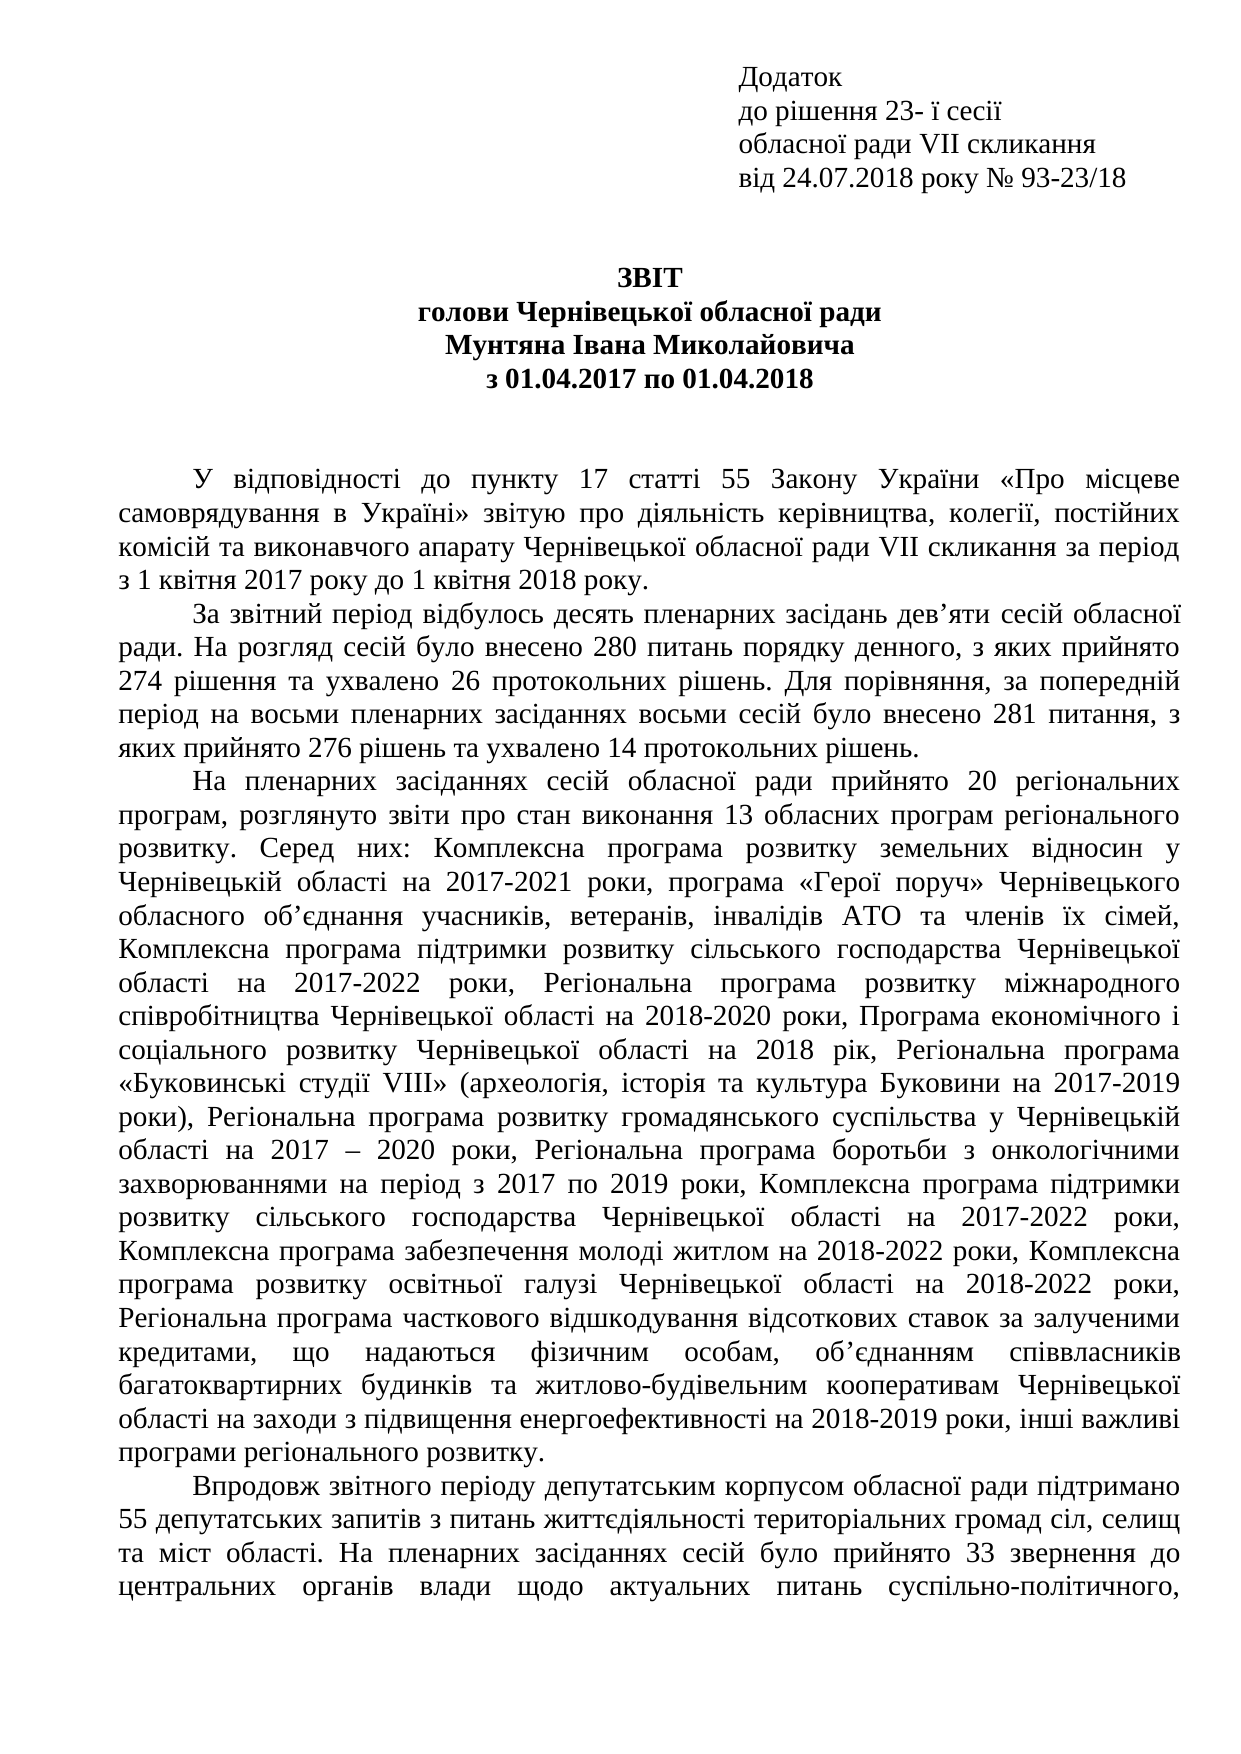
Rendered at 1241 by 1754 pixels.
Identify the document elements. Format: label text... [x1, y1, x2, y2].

text від 24.07.2018 року № 93-23/18 [738, 160, 1181, 193]
text голови Чернівецької обласної ради [118, 294, 1181, 327]
text обласної ради VII скликання [738, 126, 1181, 160]
text з 01.04.2017 по 01.04.2018 [118, 361, 1181, 394]
text На пленарних засіданнях сесій обласної ради прийнято 20 регіональних програм, розглянуто звіти про стан виконання 13 обласних програм регіонального розвитку. Серед них: Комплексна програма розвитку земельних відносин у Чернівецькій області на 2017-2021 роки, програма «Герої поруч» Чернівецького обласного об’єднання учасників, ветеранів, інвалідів АТО та членів їх сімей, Комплексна програма підтримки розвитку сільського господарства Чернівецької області на 2017-2022 роки, Регіональна програма розвитку міжнародного співробітництва Чернівецької області на 2018-2020 роки, Програма економічного і соціального розвитку Чернівецької області на 2018 рік, Регіональна програма «Буковинські студії VIII» (археологія, історія та культура Буковини на 2017-2019 роки), Регіональна програма розвитку громадянського суспільства у Чернівецькій області на 2017 – 2020 роки, Регіональна програма боротьби з онкологічними захворюваннями на період з 2017 по 2019 роки, Комплексна програма підтримки розвитку сільського господарства Чернівецької області на 2017-2022 роки, Комплексна програма забезпечення молоді житлом на 2018-2022 роки, Комплексна програма розвитку освітньої галузі Чернівецької області на 2018-2022 роки, Регіональна програма часткового відшкодування відсоткових ставок за залученими кредитами, що надаються фізичним особам, об’єднанням співвласників багатоквартирних будинків та житлово-будівельним кооперативам Чернівецької області на заходи з підвищення енергоефективності на 2018-2019 роки, інші важливі програми регіонального розвитку. [118, 763, 1181, 1468]
text до рішення 23- ї сесії [738, 93, 1181, 126]
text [118, 1468, 1181, 1602]
text За звітний період відбулось десять пленарних засідань дев’яти сесій обласної ради. На розгляд сесій було внесено 280 питань порядку денного, з яких прийнято 274 рішення та ухвалено 26 протокольних рішень. Для порівняння, за попередній період на восьми пленарних засіданнях восьми сесій було внесено 281 питання, з яких прийнято 276 рішень та ухвалено 14 протокольних рішень. [118, 596, 1181, 763]
text Мунтяна Івана Миколайовича [118, 327, 1181, 361]
text Додаток [738, 59, 1181, 93]
text У відповідності до пункту 17 статті 55 Закону України «Про місцеве самоврядування в Україні» звітую про діяльність керівництва, колегії, постійних комісій та виконавчого апарату Чернівецької обласної ради VII скликання за період з 1 квітня 2017 року до 1 квітня 2018 року. [118, 462, 1181, 596]
text ЗВІТ [118, 260, 1181, 294]
